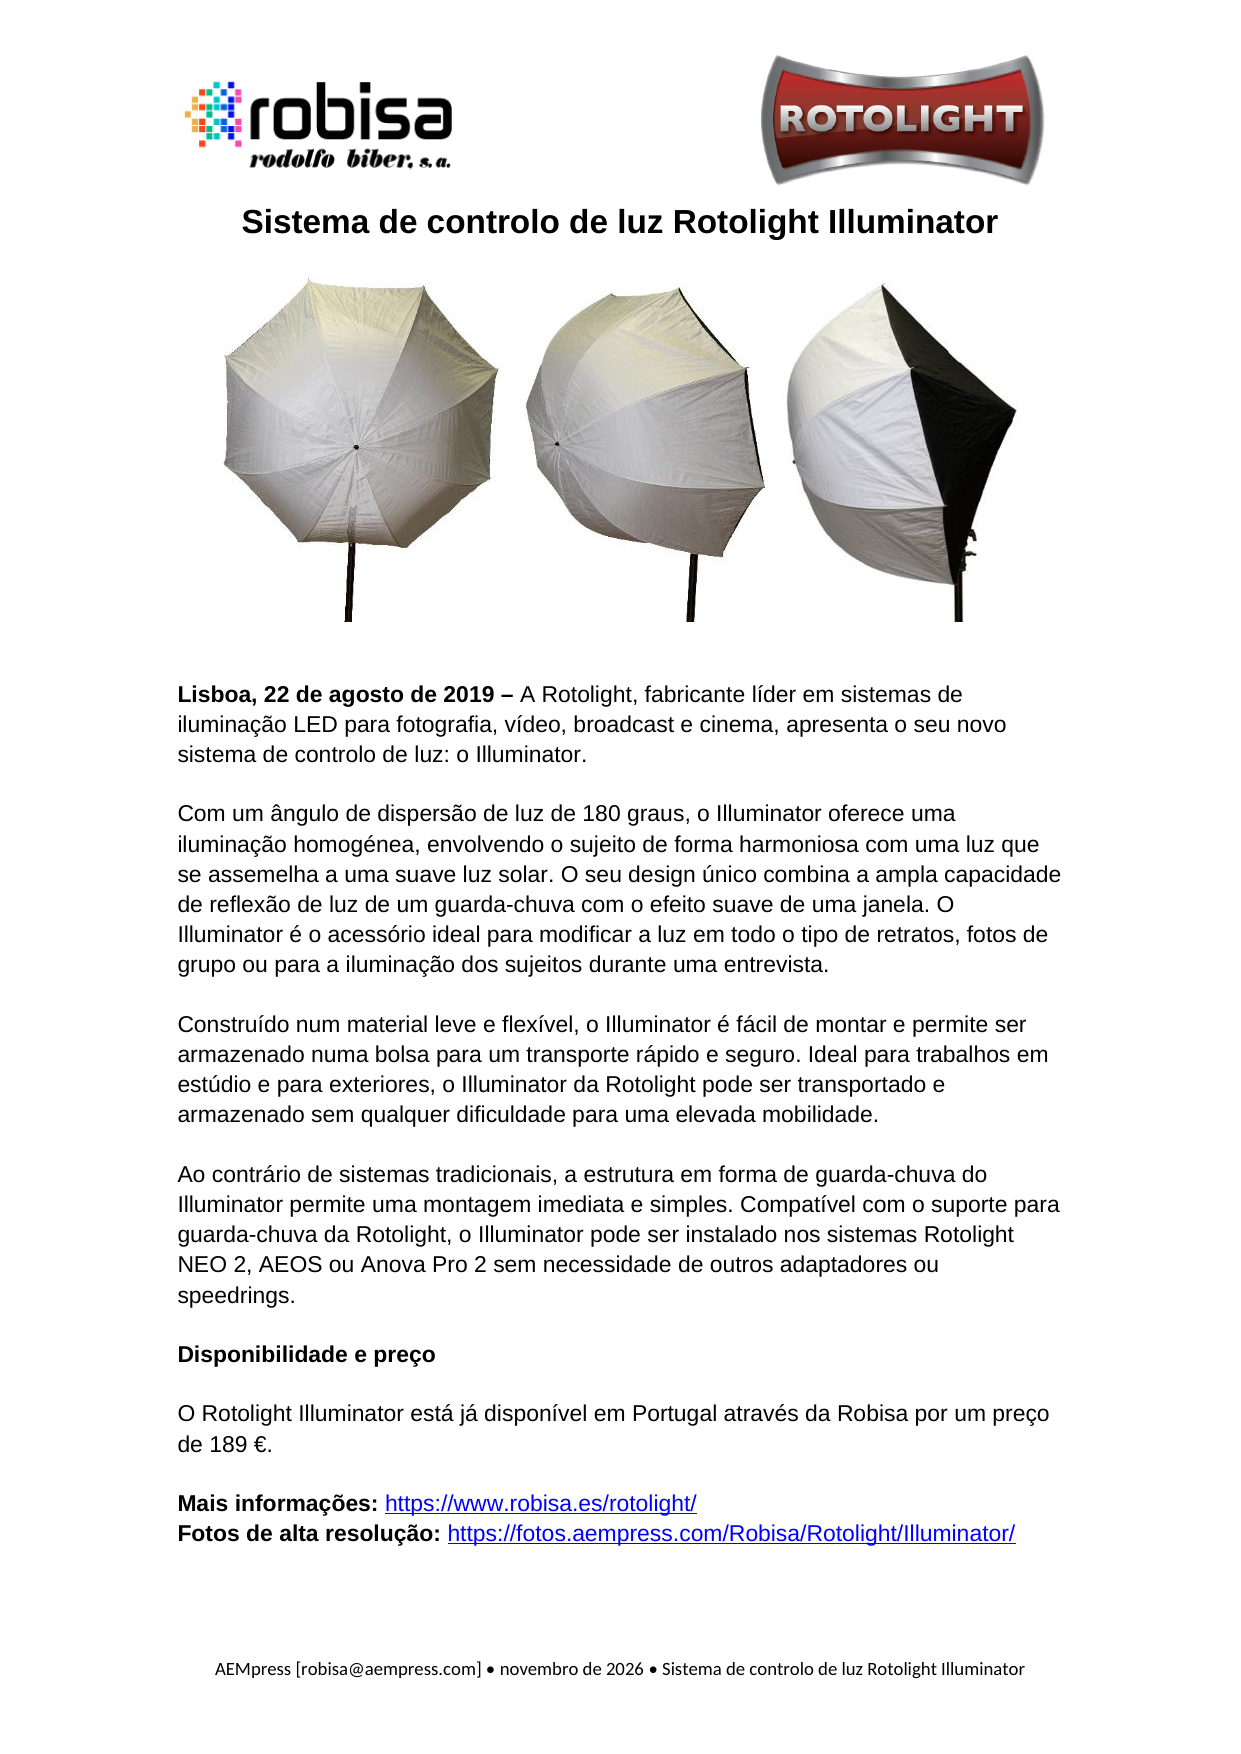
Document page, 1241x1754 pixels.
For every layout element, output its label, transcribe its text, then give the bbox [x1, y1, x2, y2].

picture [177, 73, 463, 175]
text Construído num material leve e flexível, o Illuminator é fácil de montar e permite ser armazenado numa bolsa para um transporte rápido e seguro. Ideal para trabalhos em estúdio e para exteriores, o Illuminator da Rotolight pode ser transportado e armazenado sem qualquer dificuldade para uma elevada mobilidade. [177, 1011, 1063, 1128]
text Mais informações: https://www.robisa.es/rotolight/ Fotos de alta resolução: https://fotos.aempress.com/Robisa/Rotolight/Illuminator/ [177, 1490, 1063, 1579]
picture [208, 267, 1032, 622]
picture [750, 48, 1057, 194]
text Sistema de controlo de luz Rotolight Illuminator [177, 202, 1063, 241]
text O Rotolight Illuminator está já disponível em Portugal através da Robisa por um preço de 189 €. [177, 1400, 1063, 1457]
text Lisboa, 22 de agosto de 2019 – A Rotolight, fabricante líder em sistemas de iluminação LED para fotografia, vídeo, broadcast e cinema, apresenta o seu novo sistema de controlo de luz: o Illuminator. [177, 655, 1063, 767]
text Ao contrário de sistemas tradicionais, a estrutura em forma de guarda-chuva do Illuminator permite uma montagem imediata e simples. Compatível com o suporte para guarda-chuva da Rotolight, o Illuminator pode ser instalado nos sistemas Rotolight NEO 2, AEOS ou Anova Pro 2 sem necessidade de outros adaptadores ou speedrings. [177, 1161, 1063, 1308]
text Disponibilidade e preço [177, 1341, 1063, 1367]
text Com um ângulo de dispersão de luz de 180 graus, o Illuminator oferece uma iluminação homogénea, envolvendo o sujeito de forma harmoniosa com uma luz que se assemelha a uma suave luz solar. O seu design único combina a ampla capacidade de reflexão de luz de um guarda-chuva com o efeito suave de uma janela. O Illuminator é o acessório ideal para modificar a luz em todo o tipo de retratos, fotos de grupo ou para a iluminação dos sujeitos durante uma entrevista. [177, 800, 1063, 978]
